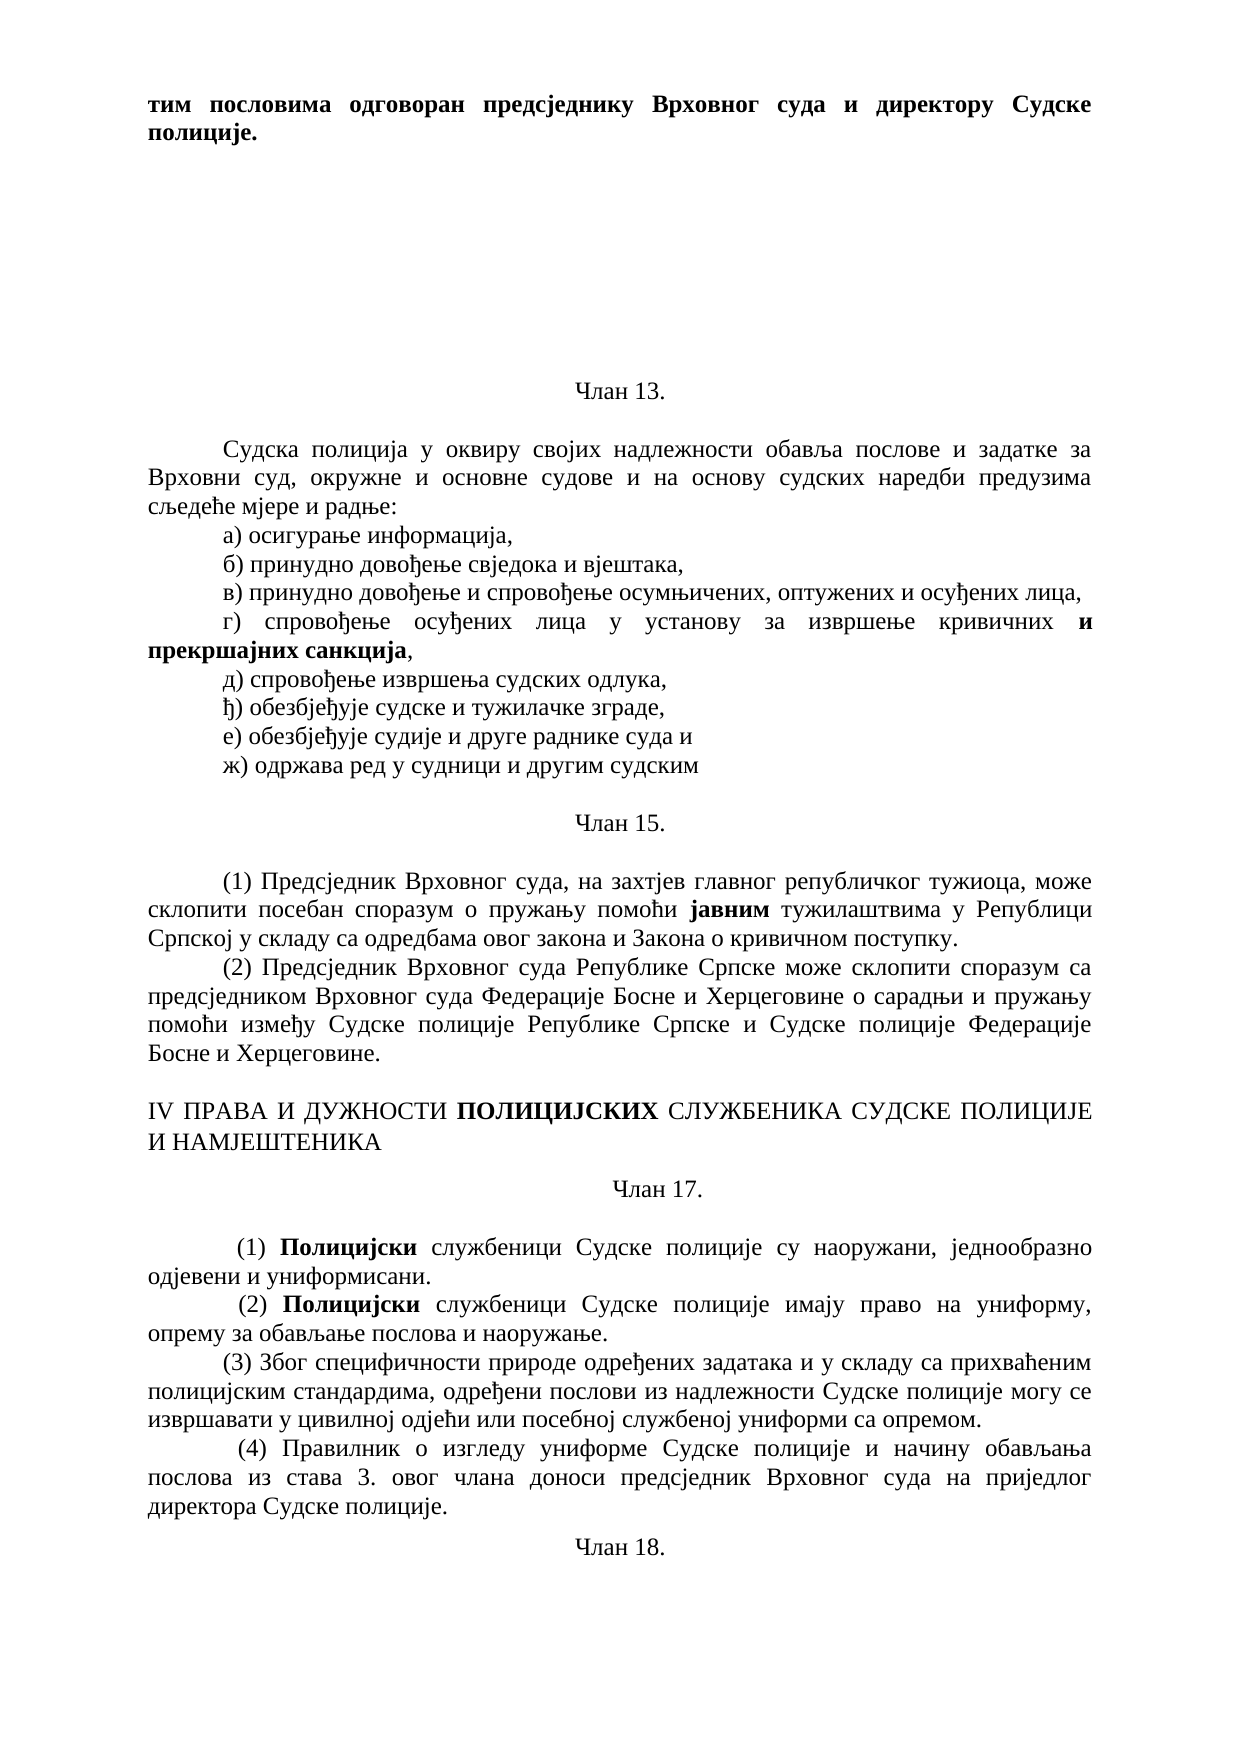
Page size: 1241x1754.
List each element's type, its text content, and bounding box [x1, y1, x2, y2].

text (1) Предсједник Врховног суда, на захтјев главног републичког тужиоца, може склопити посебан споразум о пружању помоћи јавним тужилаштвима у Републици Српској у складу са одредбама овог закона и Закона о кривичном поступку. [148, 866, 1093, 952]
text (1) Полицијски службеници Судске полиције су наоружани, једнообразно одјевени и униформисани. [148, 1232, 1093, 1289]
text г) спровођење осуђених лица у установу за извршење кривичних и прекршајних санкција, [148, 606, 1093, 664]
text б) принудно довођење свједока и вјештака, [148, 549, 1093, 577]
text Члан 13. [148, 376, 1093, 405]
text IV ПРАВА И ДУЖНОСТИ ПОЛИЦИЈСКИХ СЛУЖБЕНИКА СУДСКЕ ПОЛИЦИЈЕ И НАМЈЕШТЕНИКА [148, 1096, 1093, 1156]
text Члан 18. [148, 1532, 1093, 1561]
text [148, 89, 1093, 146]
text (2) Предсједник Врховног суда Републике Српске може склопити споразум са предсједником Врховног суда Федерације Босне и Херцеговине о сарадњи и пружању помоћи између Судске полиције Републике Српске и Судске полиције Федерације Босне и Херцеговине. [148, 952, 1093, 1067]
text Члан 15. [148, 808, 1093, 837]
text Судска полиција у оквиру својих надлежности обавља послове и задатке за Врховни суд, окружне и основне судове и на основу судских наредби предузима сљедеће мјере и радње: [148, 434, 1093, 520]
text е) обезбјеђује судије и друге раднике суда и [148, 721, 1093, 750]
text в) принудно довођење и спровођење осумњичених, оптужених и осуђених лица, [148, 577, 1093, 606]
text (4) Правилник о изгледу униформе Судске полиције и начину обављања послова из става 3. овог члана доноси предсједник Врховног суда на приједлог директора Судске полиције. [148, 1433, 1093, 1519]
text д) спровођење извршења судских одлука, [148, 664, 1093, 692]
text Члан 17. [148, 1174, 1093, 1203]
text ж) одржава ред у судници и другим судским [148, 750, 1093, 779]
text (2) Полицијски службеници Судске полиције имају право на униформу, опрему за обављање послова и наоружање. [148, 1289, 1093, 1347]
text (3) Због специфичности природе одређених задатака и у складу са прихваћеним полицијским стандардима, одређени послови из надлежности Судске полиције могу се извршавати у цивилној одјећи или посебној службеној униформи са опремом. [148, 1347, 1093, 1433]
text а) осигурање информација, [148, 520, 1093, 549]
text ђ) обезбјеђује судске и тужилачке зграде, [148, 692, 1093, 721]
